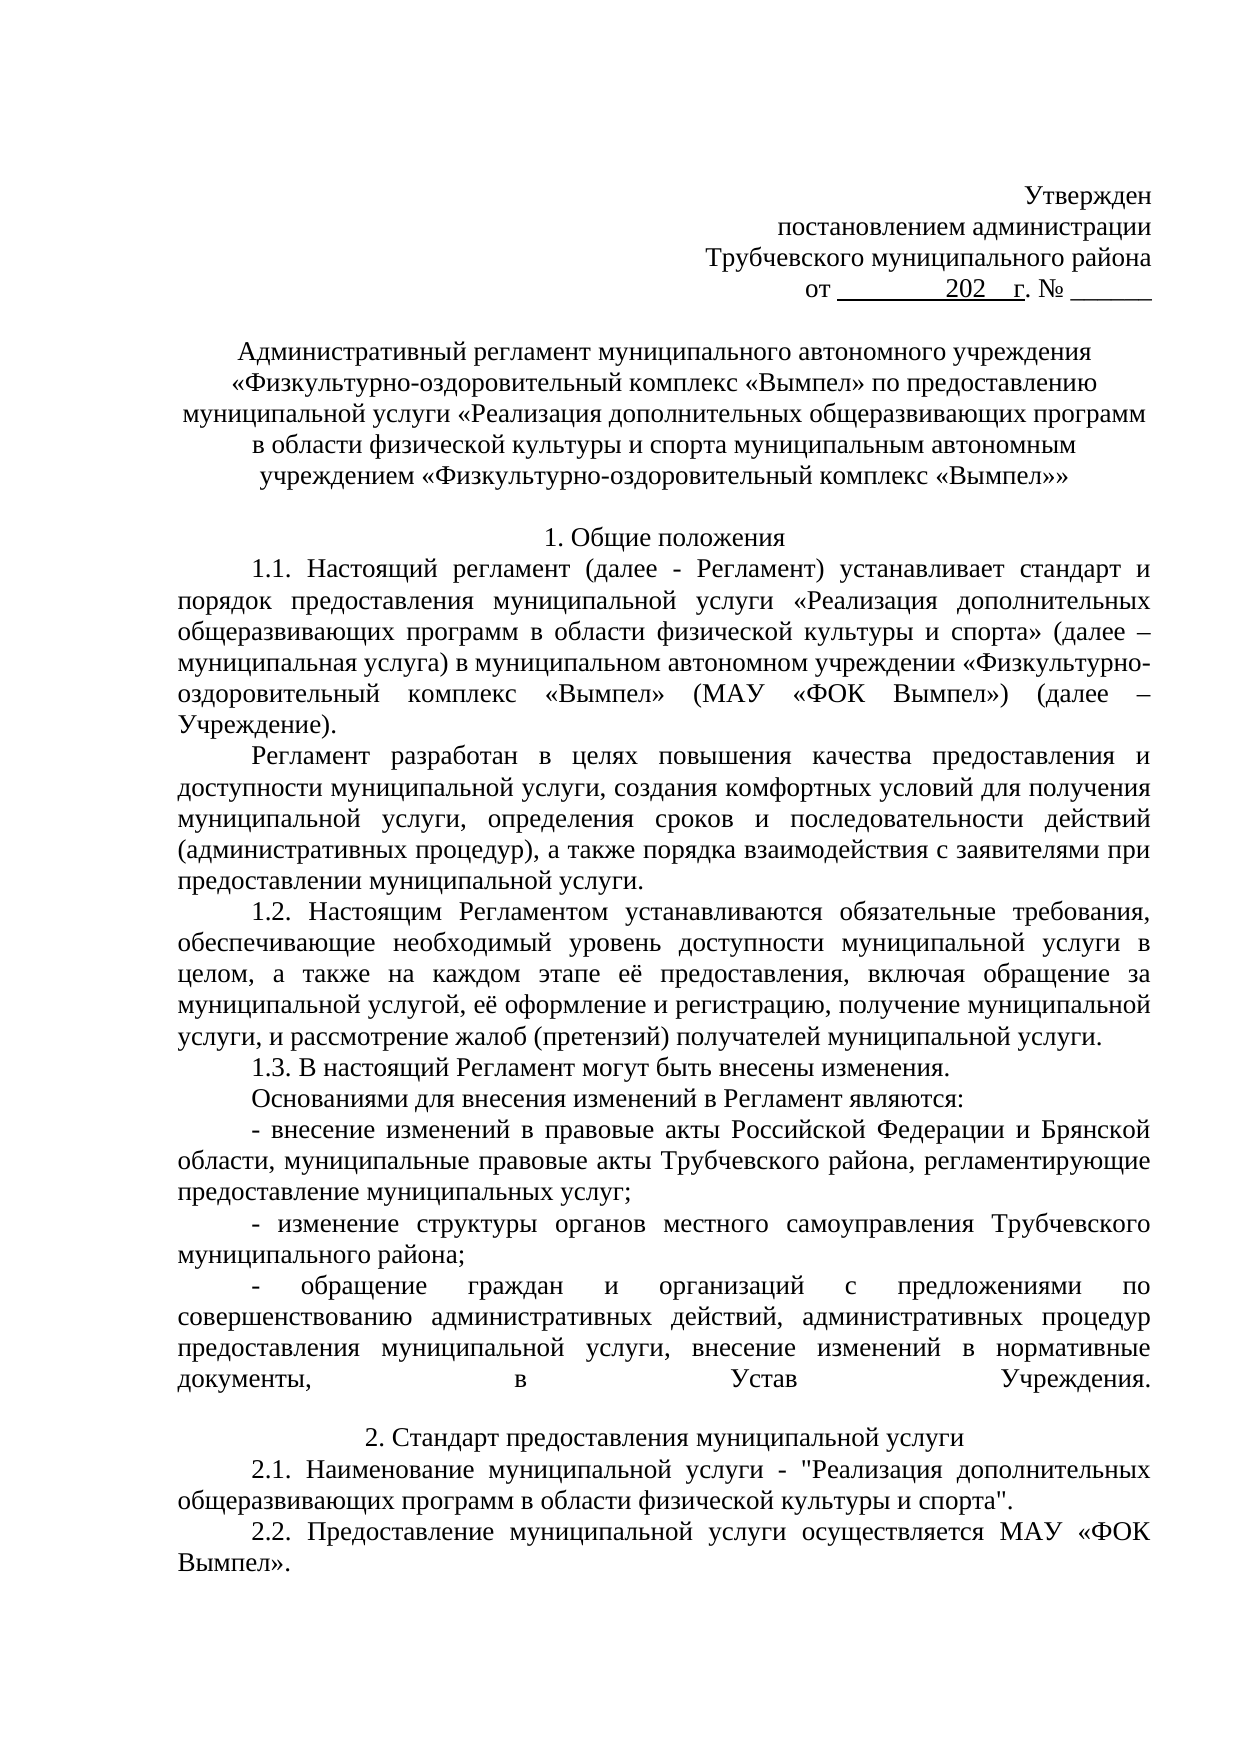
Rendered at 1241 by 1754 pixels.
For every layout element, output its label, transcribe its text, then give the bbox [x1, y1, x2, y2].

text 1. Общие положения [177, 521, 1152, 553]
text 1.1. Настоящий регламент (далее - Регламент) устанавливает стандарт и порядок предоставления муниципальной услуги «Реализация дополнительных общеразвивающих программ в области физической культуры и спорта» (далее – муниципальная услуга) в муниципальном автономном учреждении «Физкультурно-оздоровительный комплекс «Вымпел» (МАУ «ФОК Вымпел») (далее – Учреждение). [177, 553, 1152, 739]
text от 202 г. № ______ [177, 272, 1152, 303]
text Утвержден [177, 179, 1152, 210]
text 2.2. Предоставление муниципальной услуги осуществляется МАУ «ФОК Вымпел». [177, 1515, 1152, 1577]
text 1.3. В настоящий Регламент могут быть внесены изменения. [177, 1051, 1152, 1082]
text муниципальной услуги «Реализация дополнительных общеразвивающих программ в области физической культуры и спорта муниципальным автономным учреждением «Физкультурно-оздоровительный комплекс «Вымпел»» [177, 397, 1152, 490]
text Регламент разработан в целях повышения качества предоставления и доступности муниципальной услуги, создания комфортных условий для получения муниципальной услуги, определения сроков и последовательности действий (административных процедур), а также порядка взаимодействия с заявителями при предоставлении муниципальной услуги. [177, 739, 1152, 895]
text - изменение структуры органов местного самоуправления Трубчевского муниципального района; [177, 1207, 1152, 1269]
text 1.2. Настоящим Регламентом устанавливаются обязательные требования, обеспечивающие необходимый уровень доступности муниципальной услуги в целом, а также на каждом этапе её предоставления, включая обращение за муниципальной услугой, её оформление и регистрацию, получение муниципальной услуги, и рассмотрение жалоб (претензий) получателей муниципальной услуги. [177, 895, 1152, 1051]
text 2.1. Наименование муниципальной услуги - "Реализация дополнительных общеразвивающих программ в области физической культуры и спорта". [177, 1453, 1152, 1515]
text Основаниями для внесения изменений в Регламент являются: [177, 1082, 1152, 1113]
text постановлением администрации [177, 210, 1152, 241]
text Трубчевского муниципального района [177, 241, 1152, 272]
text 2. Стандарт предоставления муниципальной услуги [177, 1422, 1152, 1453]
text - обращение граждан и организаций с предложениями по совершенствованию административных действий, административных процедур предоставления муниципальной услуги, внесение изменений в нормативные документы, в Устав Учреждения. [177, 1269, 1152, 1422]
text - внесение изменений в правовые акты Российской Федерации и Брянской области, муниципальные правовые акты Трубчевского района, регламентирующие предоставление муниципальных услуг; [177, 1113, 1152, 1207]
text Административный регламент муниципального автономного учреждения «Физкультурно-оздоровительный комплекс «Вымпел» по предоставлению [177, 334, 1152, 397]
